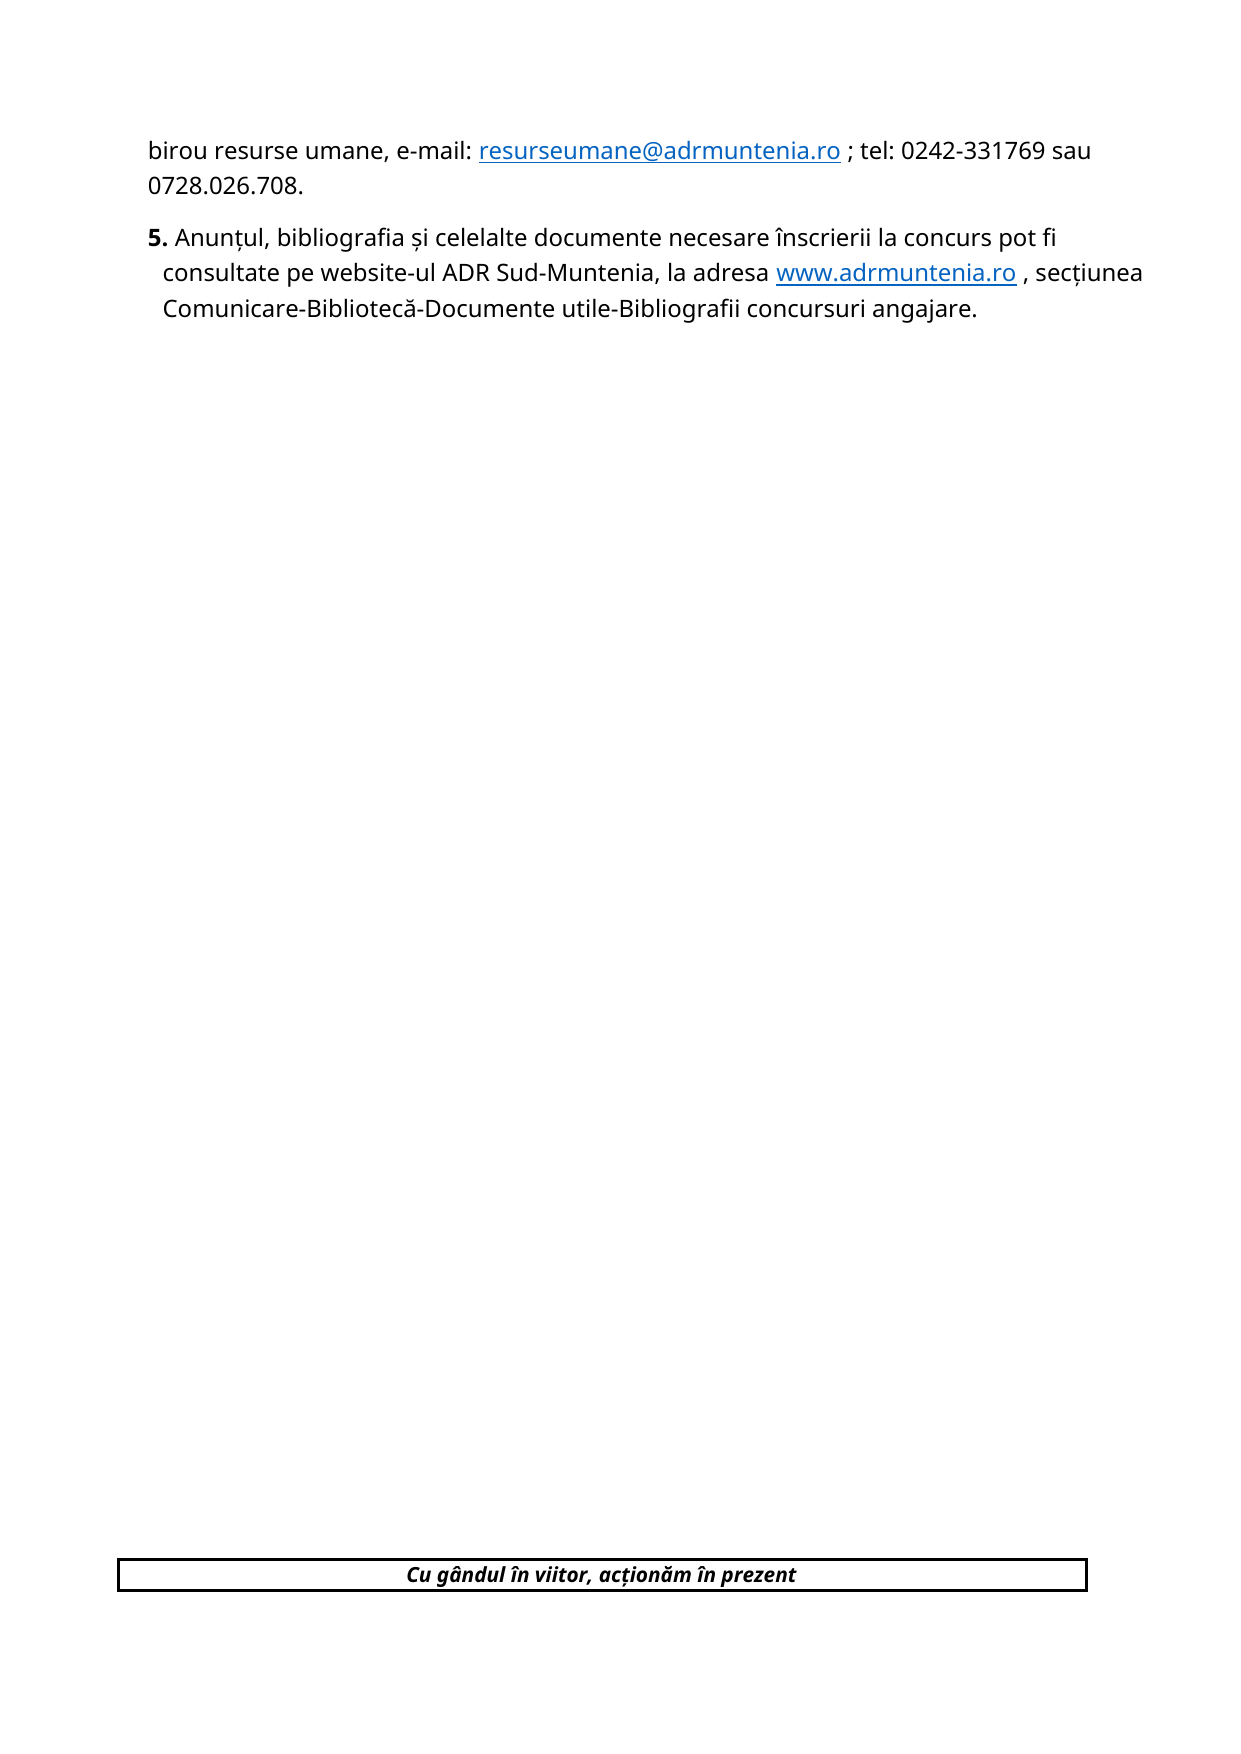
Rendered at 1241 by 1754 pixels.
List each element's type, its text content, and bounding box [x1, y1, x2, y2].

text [148, 134, 1152, 202]
text 5. Anunțul, bibliografia și celelalte documente necesare înscrierii la concurs pot fi consultate pe website-ul ADR Sud-Muntenia, la adresa www.adrmuntenia.ro , secțiunea Comunicare-Bibliotecă-Documente utile-Bibliografii concursuri angajare. [148, 221, 1152, 324]
